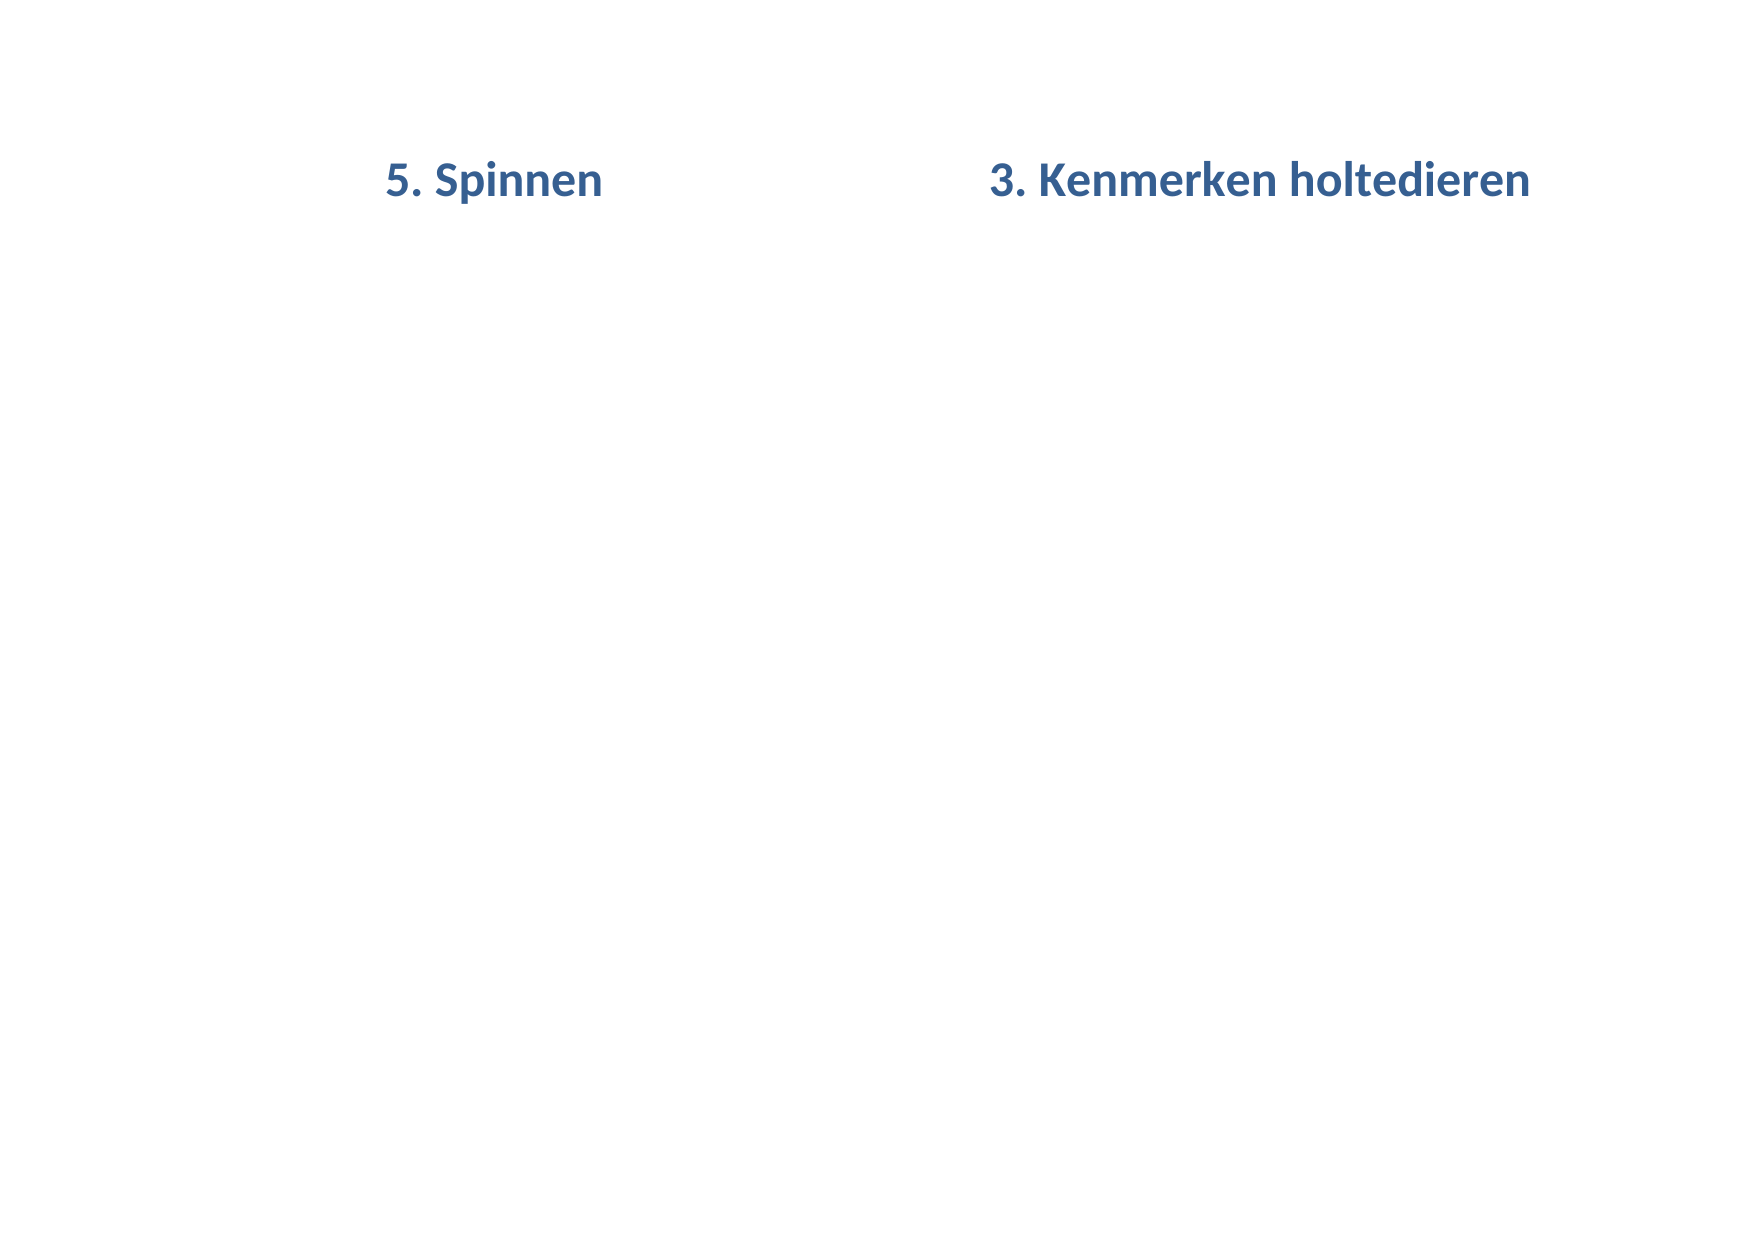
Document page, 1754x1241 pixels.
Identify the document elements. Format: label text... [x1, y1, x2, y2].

subtitle 5. Spinnen [148, 148, 840, 209]
subtitle 3. Kenmerken holtedieren [914, 148, 1606, 209]
